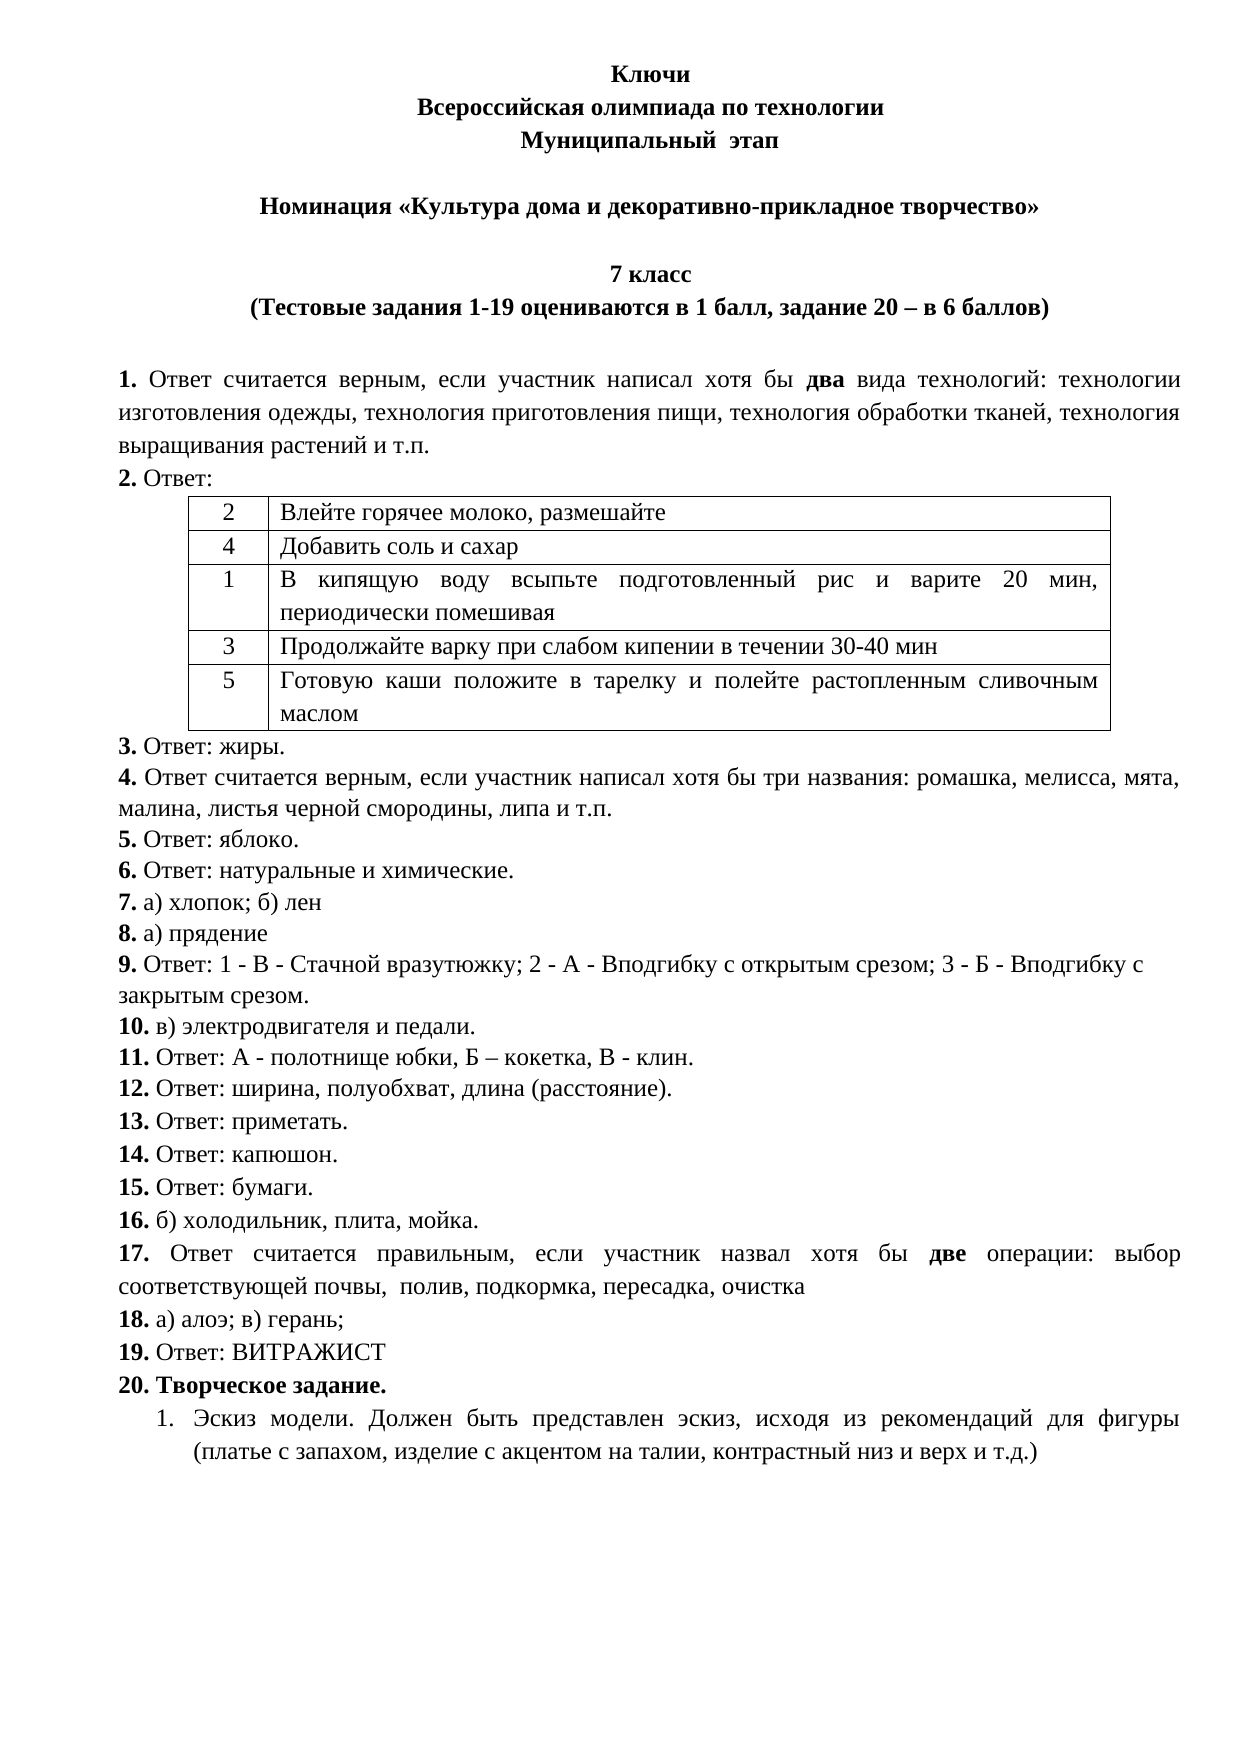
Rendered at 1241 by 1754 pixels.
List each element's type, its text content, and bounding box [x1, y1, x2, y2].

text Ключи [118, 59, 1183, 88]
text 17. Ответ считается правильным, если участник назвал хотя бы две операции: выбор соответствующей почвы, полив, подкормка, пересадка, очистка [118, 1238, 1181, 1300]
text (Тестовые задания 1-19 оцениваются в 1 балл, задание 20 – в 6 баллов) [118, 292, 1181, 321]
text 19. Ответ: ВИТРАЖИСТ [118, 1337, 1181, 1366]
text 3. Ответ: жиры. [118, 731, 1181, 760]
table_header 2 [189, 497, 268, 530]
text 20. Творческое задание. [118, 1370, 1181, 1399]
text 8. а) прядение [118, 918, 1181, 946]
table_cell 3 [189, 631, 268, 664]
text 6. Ответ: натуральные и химические. [118, 856, 1181, 884]
text Номинация «Культура дома и декоративно-прикладное творчество» [118, 191, 1181, 220]
text 13. Ответ: приметать. [118, 1106, 1181, 1135]
table_cell В кипящую воду всыпьте подготовленный рис и варите 20 мин, периодически помешивая [269, 565, 1110, 630]
text Всероссийская олимпиада по технологии [118, 92, 1183, 121]
text 18. а) алоэ; в) герань; [118, 1304, 1181, 1333]
text 2. Ответ: [118, 463, 1181, 492]
table_cell 1 [189, 565, 268, 630]
text 12. Ответ: ширина, полуобхват, длина (расстояние). [118, 1073, 1181, 1102]
text 7. а) хлопок; б) лен [118, 887, 1181, 915]
text Муниципальный этап [118, 125, 1181, 154]
table_cell 4 [189, 531, 268, 563]
text 16. б) холодильник, плита, мойка. [118, 1205, 1181, 1234]
text 5. Ответ: яблоко. [118, 824, 1181, 853]
text 4. Ответ считается верным, если участник написал хотя бы три названия: ромашка, мелисса, мята, малина, листья черной смородины, липа и т.п. [118, 762, 1181, 822]
text 10. в) электродвигателя и педали. [118, 1011, 1181, 1039]
text 11. Ответ: А - полотнище юбки, Б – кокетка, В - клин. [118, 1042, 1181, 1071]
text 7 класс [118, 259, 1183, 288]
table_header Влейте горячее молоко, размешайте [269, 497, 1110, 530]
table_cell 5 [189, 665, 268, 730]
text 14. Ответ: капюшон. [118, 1139, 1181, 1168]
text 1. Ответ считается верным, если участник написал хотя бы два вида технологий: технологии изготовления одежды, технология приготовления пищи, технология обработки тканей, технология выращивания растений и т.п. [118, 364, 1181, 459]
text 15. Ответ: бумаги. [118, 1172, 1181, 1201]
table_cell Продолжайте варку при слабом кипении в течении 30-40 мин [269, 631, 1110, 664]
text 9. Ответ: 1 - В - Стачной вразутюжку; 2 - А - Вподгибку с открытым срезом; 3 - Б - Вподгибку с закрытым срезом. [118, 949, 1181, 1008]
list Эскиз модели. Должен быть представлен эскиз, исходя из рекомендаций для фигуры (платье с запахом, изделие с акцентом на талии, контрастный низ и верх и т.д.) [156, 1403, 1181, 1465]
table_cell Готовую каши положите в тарелку и полейте растопленным сливочным маслом [269, 665, 1110, 730]
table_cell Добавить соль и сахар [269, 531, 1110, 563]
